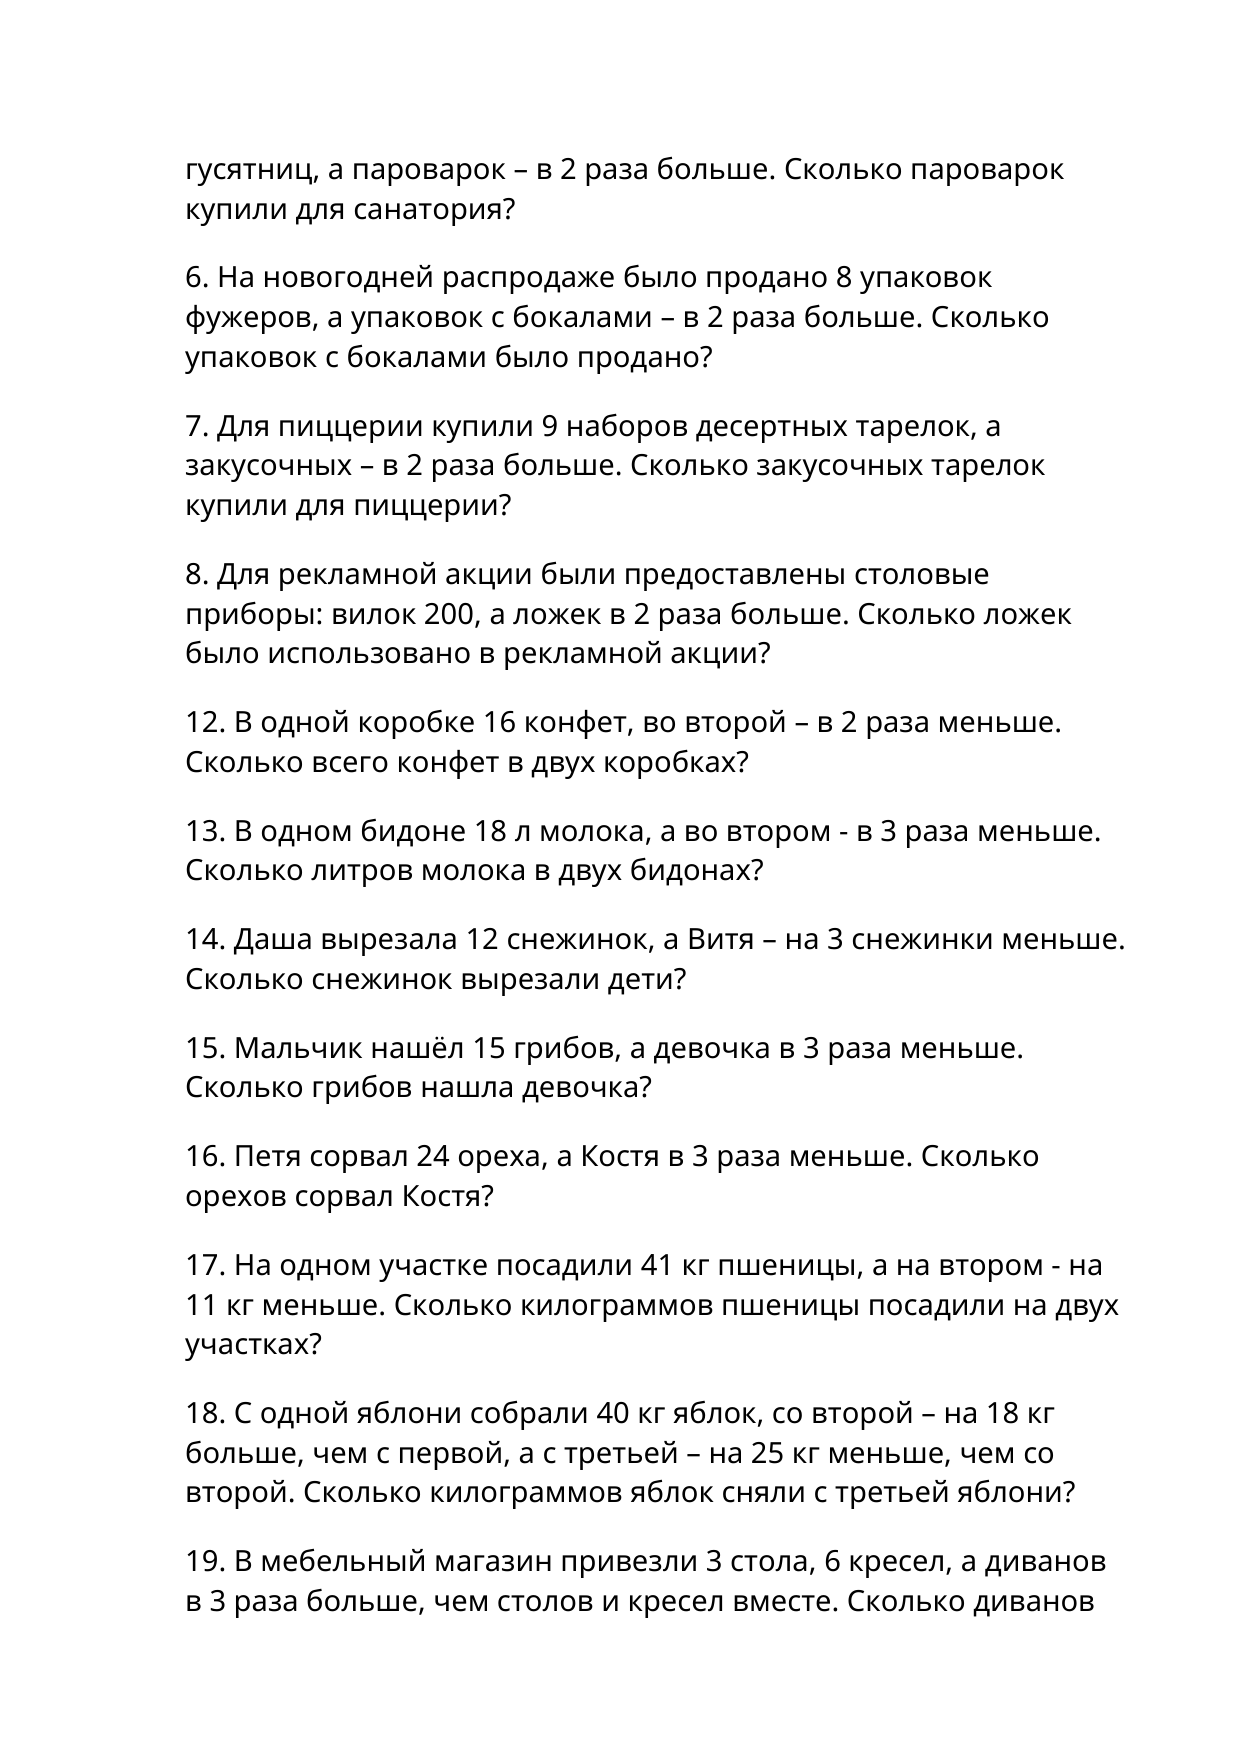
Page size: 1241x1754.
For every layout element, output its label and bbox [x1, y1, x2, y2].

table_header [170, 105, 1143, 1636]
